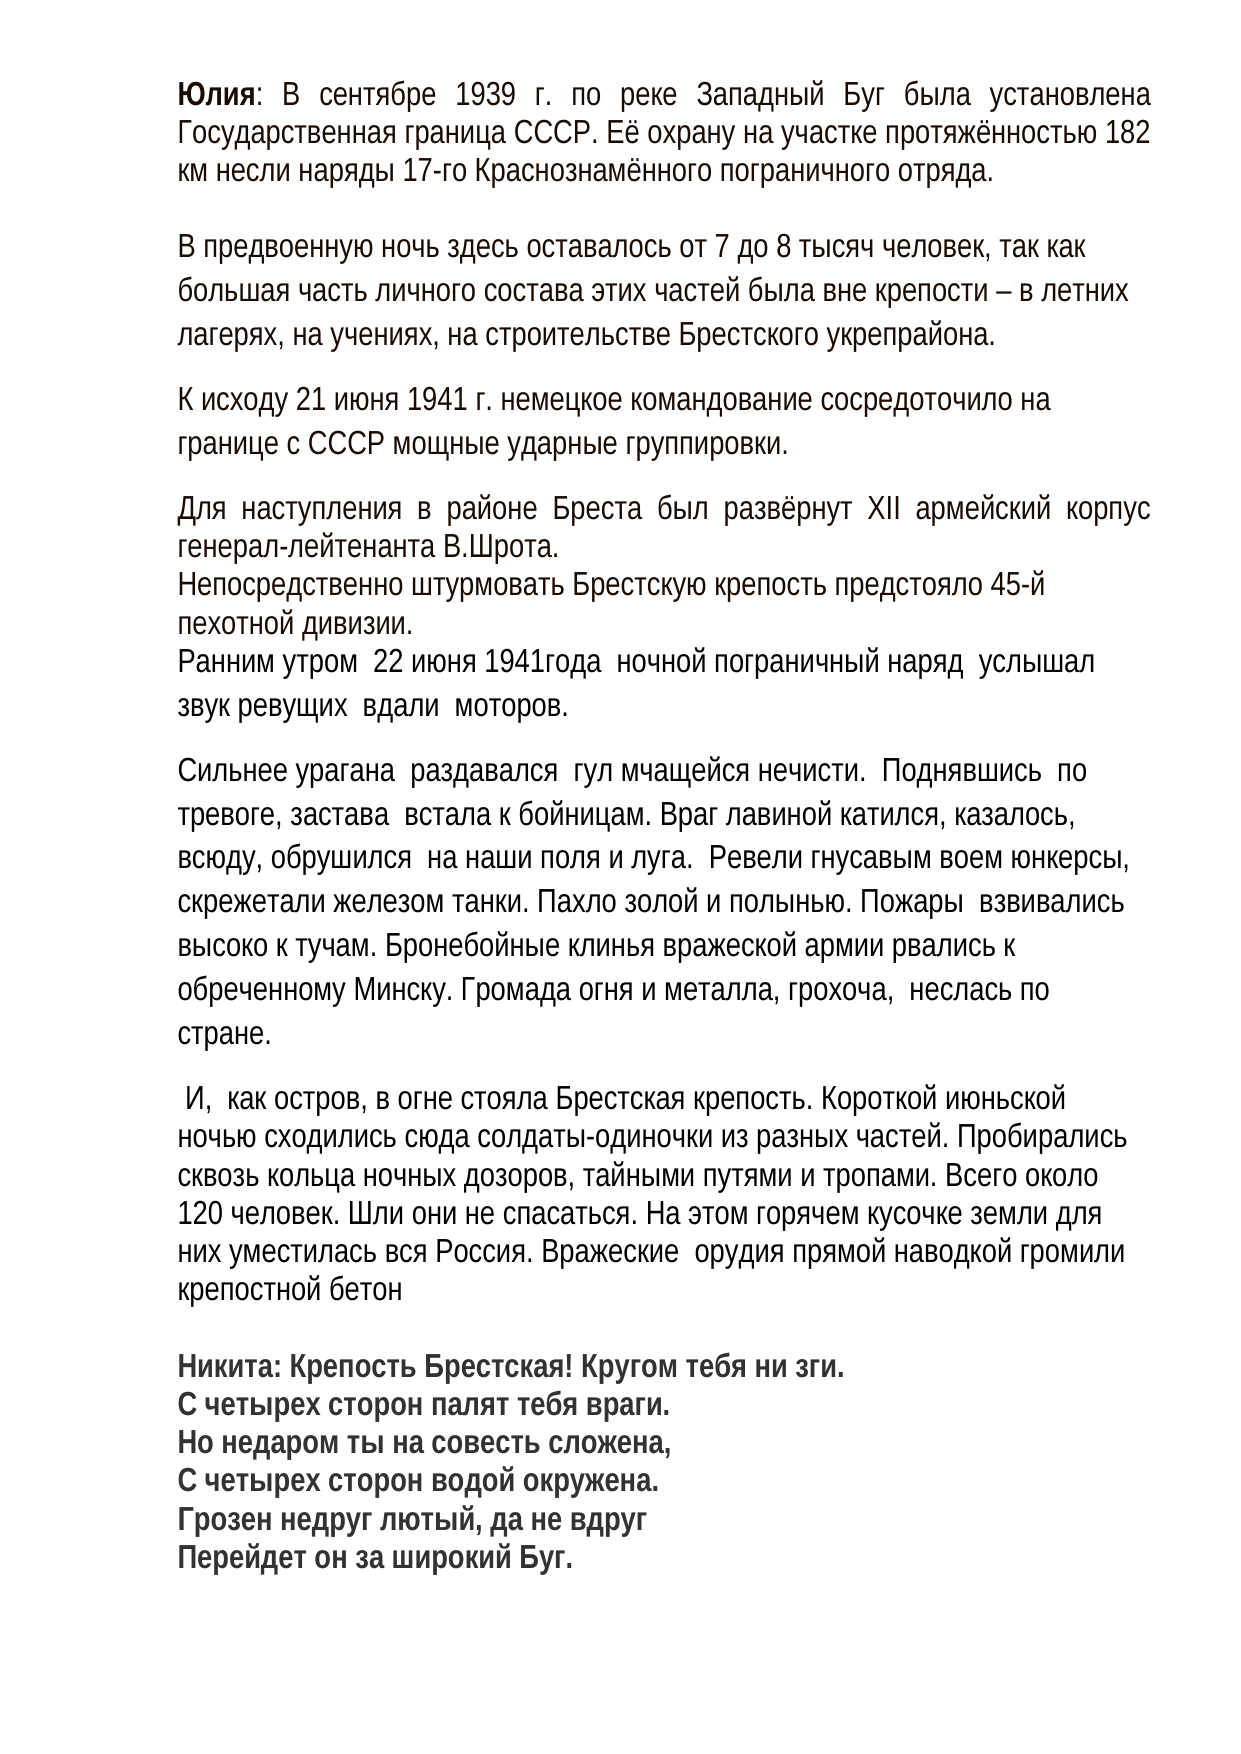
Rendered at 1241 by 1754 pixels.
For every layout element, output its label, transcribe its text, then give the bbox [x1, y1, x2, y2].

text Ранним утром 22 июня 1941года ночной пограничный наряд услышал звук ревущих вдали моторов. [177, 641, 1152, 723]
text Юлия: В сентябре 1939 г. по реке Западный Буг была установлена Государственная граница СССР. Её охрану на участке протяжённостью 182 км несли наряды 17-го Краснознамённого пограничного отряда. [177, 74, 1152, 188]
text В предвоенную ночь здесь оставалось от 7 до 8 тысяч человек, так как большая часть личного состава этих частей была вне крепости – в летних лагерях, на учениях, на строительстве Брестского укрепрайона. [177, 227, 1152, 353]
text Для наступления в районе Бреста был развёрнут XII армейский корпус генерал-лейтенанта В.Шрота. [177, 488, 1152, 565]
text И, как остров, в огне стояла Брестская крепость. Короткой июньской ночью сходились сюда солдаты-одиночки из разных частей. Пробирались сквозь кольца ночных дозоров, тайными путями и тропами. Всего около 120 человек. Шли они не спасаться. На этом горячем кусочке земли для них уместилась вся Россия. Вражеские орудия прямой наводкой громили крепостной бетон [177, 1078, 1152, 1308]
text Непосредственно штурмовать Брестскую крепость предстояло 45-й пехотной дивизии. [177, 565, 1152, 641]
text Сильнее урагана раздавался гул мчащейся нечисти. Поднявшись по тревоге, застава встала к бойницам. Враг лавиной катился, казалось, всюду, обрушился на наши поля и луга. Ревели гнусавым воем юнкерсы, скрежетали железом танки. Пахло золой и полынью. Пожары взвивались высоко к тучам. Бронебойные клинья вражеской армии рвались к обреченному Минску. Громада огня и металла, грохоча, неслась по стране. [177, 750, 1152, 1052]
text К исходу 21 июня 1941 г. немецкое командование сосредоточило на границе с СССР мощные ударные группировки. [177, 379, 1152, 462]
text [177, 1346, 1152, 1575]
